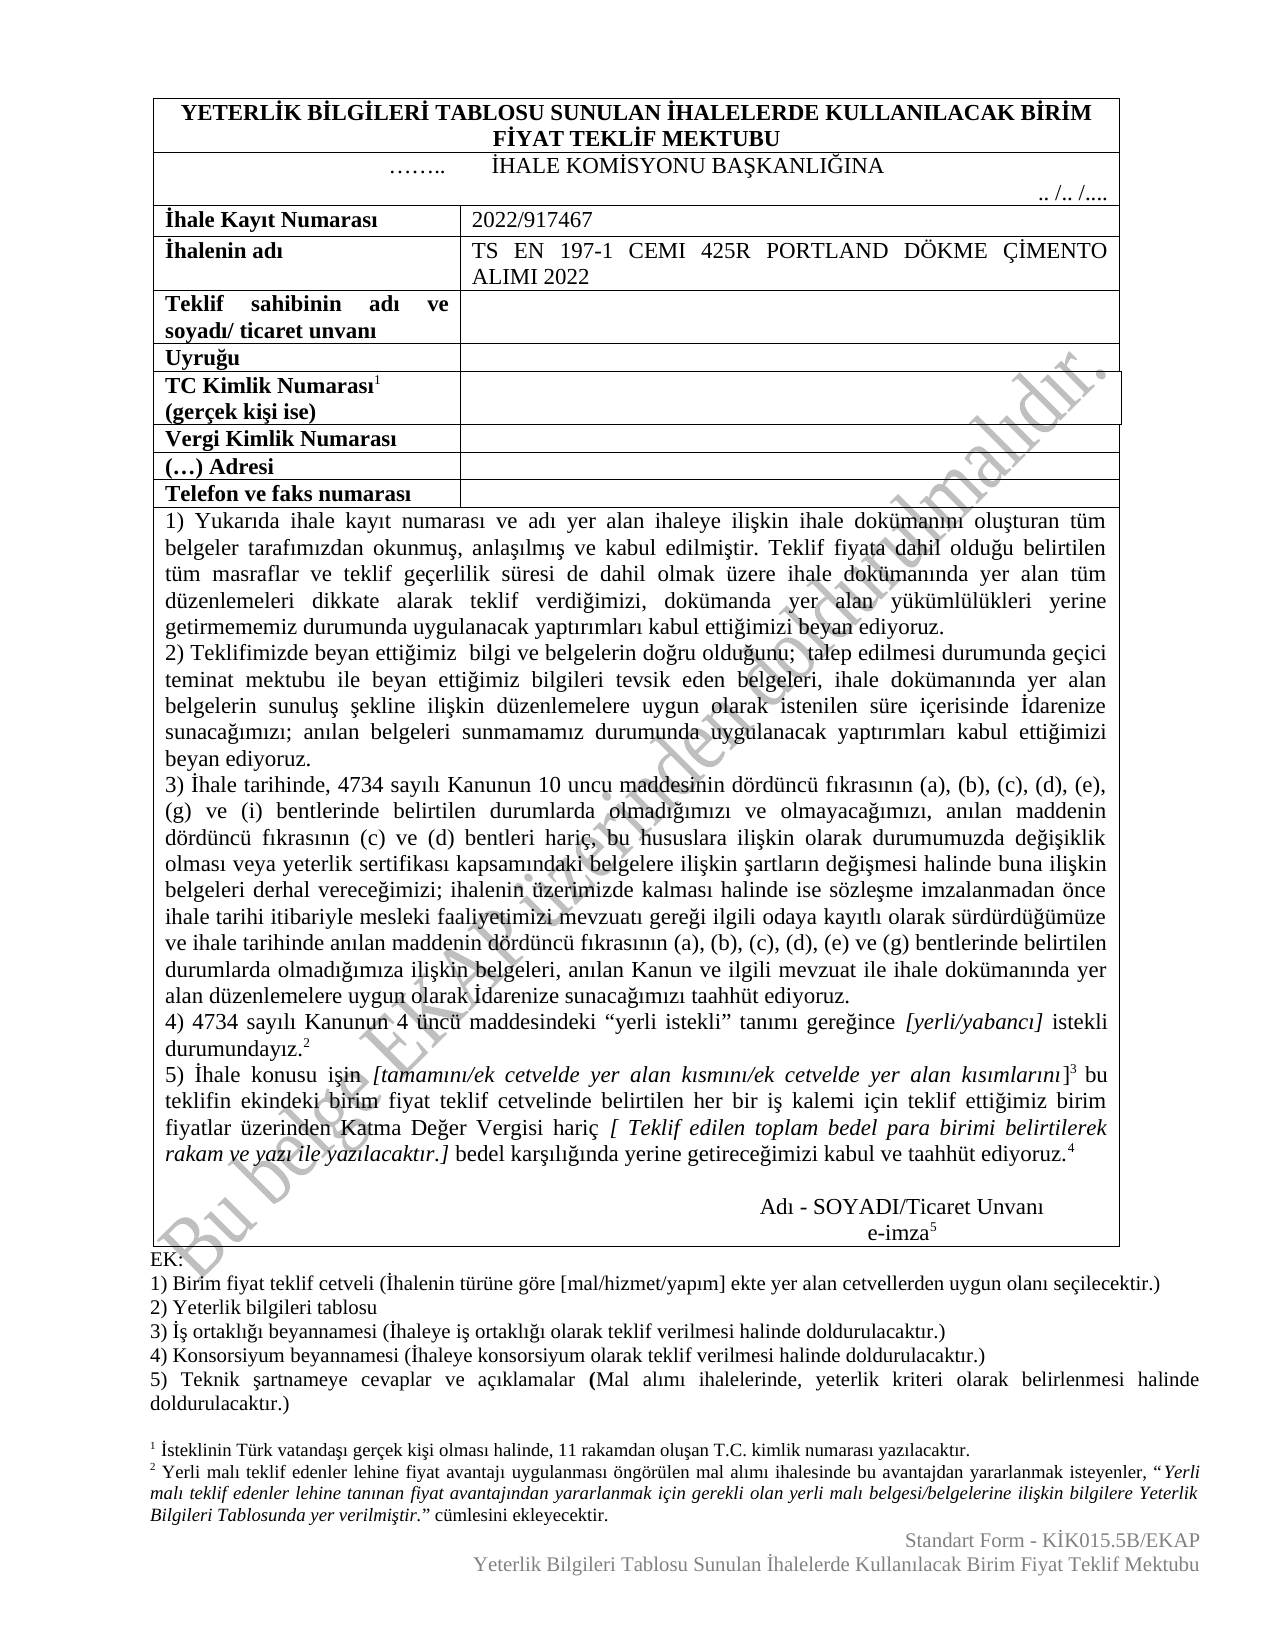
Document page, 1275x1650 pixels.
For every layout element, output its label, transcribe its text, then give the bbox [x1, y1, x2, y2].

table_cell TS EN 197-1 CEMI 425R PORTLAND DÖKME ÇİMENTO ALIMI 2022 [461, 237, 1119, 289]
table_cell İhale Kayıt Numarası [154, 206, 460, 236]
table_cell 1) Yukarıda ihale kayıt numarası ve adı yer alan ihaleye ilişkin ihale dokümanını oluşturan tüm belgeler tarafımızdan okunmuş, anlaşılmış ve kabul edilmiştir. Teklif fiyata dahil olduğu belirtilen tüm masraflar ve teklif geçerlilik süresi de dahil olmak üzere ihale dokümanında yer alan tüm düzenlemeleri dikkate alarak teklif verdiğimizi, dokümanda yer alan yükümlülükleri yerine getirmememiz durumunda uygulanacak yaptırımları kabul ettiğimizi beyan ediyoruz. 2) Teklifimizde beyan ettiğimiz bilgi ve belgelerin doğru olduğunu; talep edilmesi durumunda geçici teminat mektubu ile beyan ettiğimiz bilgileri tevsik eden belgeleri, ihale dokümanında yer alan belgelerin sunuluş şekline ilişkin düzenlemelere uygun olarak istenilen süre içerisinde İdarenize sunacağımızı; anılan belgeleri sunmamamız durumunda uygulanacak yaptırımları kabul ettiğimizi beyan ediyoruz. 3) İhale tarihinde, 4734 sayılı Kanunun 10 uncu maddesinin dördüncü fıkrasının (a), (b), (c), (d), (e), (g) ve (i) bentlerinde belirtilen durumlarda olmadığımızı ve olmayacağımızı, anılan maddenin dördüncü fıkrasının (c) ve (d) bentleri hariç, bu hususlara ilişkin olarak durumumuzda değişiklik olması veya yeterlik sertifikası kapsamındaki belgelere ilişkin şartların değişmesi halinde buna ilişkin belgeleri derhal vereceğimizi; ihalenin üzerimizde kalması halinde ise sözleşme imzalanmadan önce ihale tarihi itibariyle mesleki faaliyetimizi mevzuatı gereği ilgili odaya kayıtlı olarak sürdürdüğümüze ve ihale tarihinde anılan maddenin dördüncü fıkrasının (a), (b), (c), (d), (e) ve (g) bentlerinde belirtilen durumlarda olmadığımıza ilişkin belgeleri, anılan Kanun ve ilgili mevzuat ile ihale dokümanında yer alan düzenlemelere uygun olarak İdarenize sunacağımızı taahhüt ediyoruz. 4) 4734 sayılı Kanunun 4 üncü maddesindeki “yerli istekli” tanımı gereğince [yerli/yabancı] istekli durumundayız.2 5) İhale konusu işin [tamamını/ek cetvelde yer alan kısmını/ek cetvelde yer alan kısımlarını]3 bu teklifin ekindeki birim fiyat teklif cetvelinde belirtilen her bir iş kalemi için teklif ettiğimiz birim fiyatlar üzerinden Katma Değer Vergisi hariç [ Teklif edilen toplam bedel para birimi belirtilerek rakam ve yazı ile yazılacaktır.] bedel karşılığında yerine getireceğimizi kabul ve taahhüt ediyoruz.4 Adı - SOYADI/Ticaret Unvanı e-imza5 [154, 508, 1119, 1246]
table_cell [461, 480, 1119, 507]
table_cell Uyruğu [154, 344, 460, 371]
table_cell TC Kimlik Numarası1 (gerçek kişi ise) [154, 372, 460, 424]
table_cell …….. İHALE KOMİSYONU BAŞKANLIĞINA .. /.. /.... [154, 153, 1119, 205]
text 1 İsteklinin Türk vatandaşı gerçek kişi olması halinde, 11 rakamdan oluşan T.C. kimlik numarası yazılacaktır. [150, 1439, 1200, 1461]
text 2 Yerli malı teklif edenler lehine fiyat avantajı uygulanması öngörülen mal alımı ihalesinde bu avantajdan yararlanmak isteyenler, “Yerli malı teklif edenler lehine tanınan fiyat avantajından yararlanmak için gerekli olan yerli malı belgesi/belgelerine ilişkin bilgilere Yeterlik Bilgileri Tablosunda yer verilmiştir.” cümlesini ekleyecektir. [150, 1461, 1200, 1525]
table_cell İhalenin adı [154, 237, 460, 289]
text 3) İş ortaklığı beyannamesi (İhaleye iş ortaklığı olarak teklif verilmesi halinde doldurulacaktır.) [75, 1319, 1200, 1343]
table_cell [461, 372, 1121, 424]
table_cell [461, 453, 1119, 479]
table_cell [461, 291, 1119, 343]
table_cell Vergi Kimlik Numarası [154, 425, 460, 452]
text EK: [75, 1247, 1200, 1271]
text 4) Konsorsiyum beyannamesi (İhaleye konsorsiyum olarak teklif verilmesi halinde doldurulacaktır.) [75, 1343, 1200, 1367]
text 1) Birim fiyat teklif cetveli (İhalenin türüne göre [mal/hizmet/yapım] ekte yer alan cetvellerden uygun olanı seçilecektir.) [75, 1271, 1200, 1295]
table_cell (…) Adresi [154, 453, 460, 479]
text 5) Teknik şartnameye cevaplar ve açıklamalar (Mal alımı ihalelerinde, yeterlik kriteri olarak belirlenmesi halinde doldurulacaktır.) [150, 1367, 1200, 1415]
table_cell Teklif sahibinin adı ve soyadı/ ticaret unvanı [154, 291, 460, 343]
text 2) Yeterlik bilgileri tablosu [75, 1295, 1200, 1319]
table_cell Telefon ve faks numarası [154, 480, 460, 507]
table_header YETERLİK BİLGİLERİ TABLOSU SUNULAN İHALELERDE KULLANILACAK BİRİM FİYAT TEKLİF MEKTUBU [154, 99, 1119, 152]
table_cell [461, 344, 1119, 371]
table_cell [461, 425, 1119, 452]
table_cell 2022/917467 [461, 206, 1119, 236]
